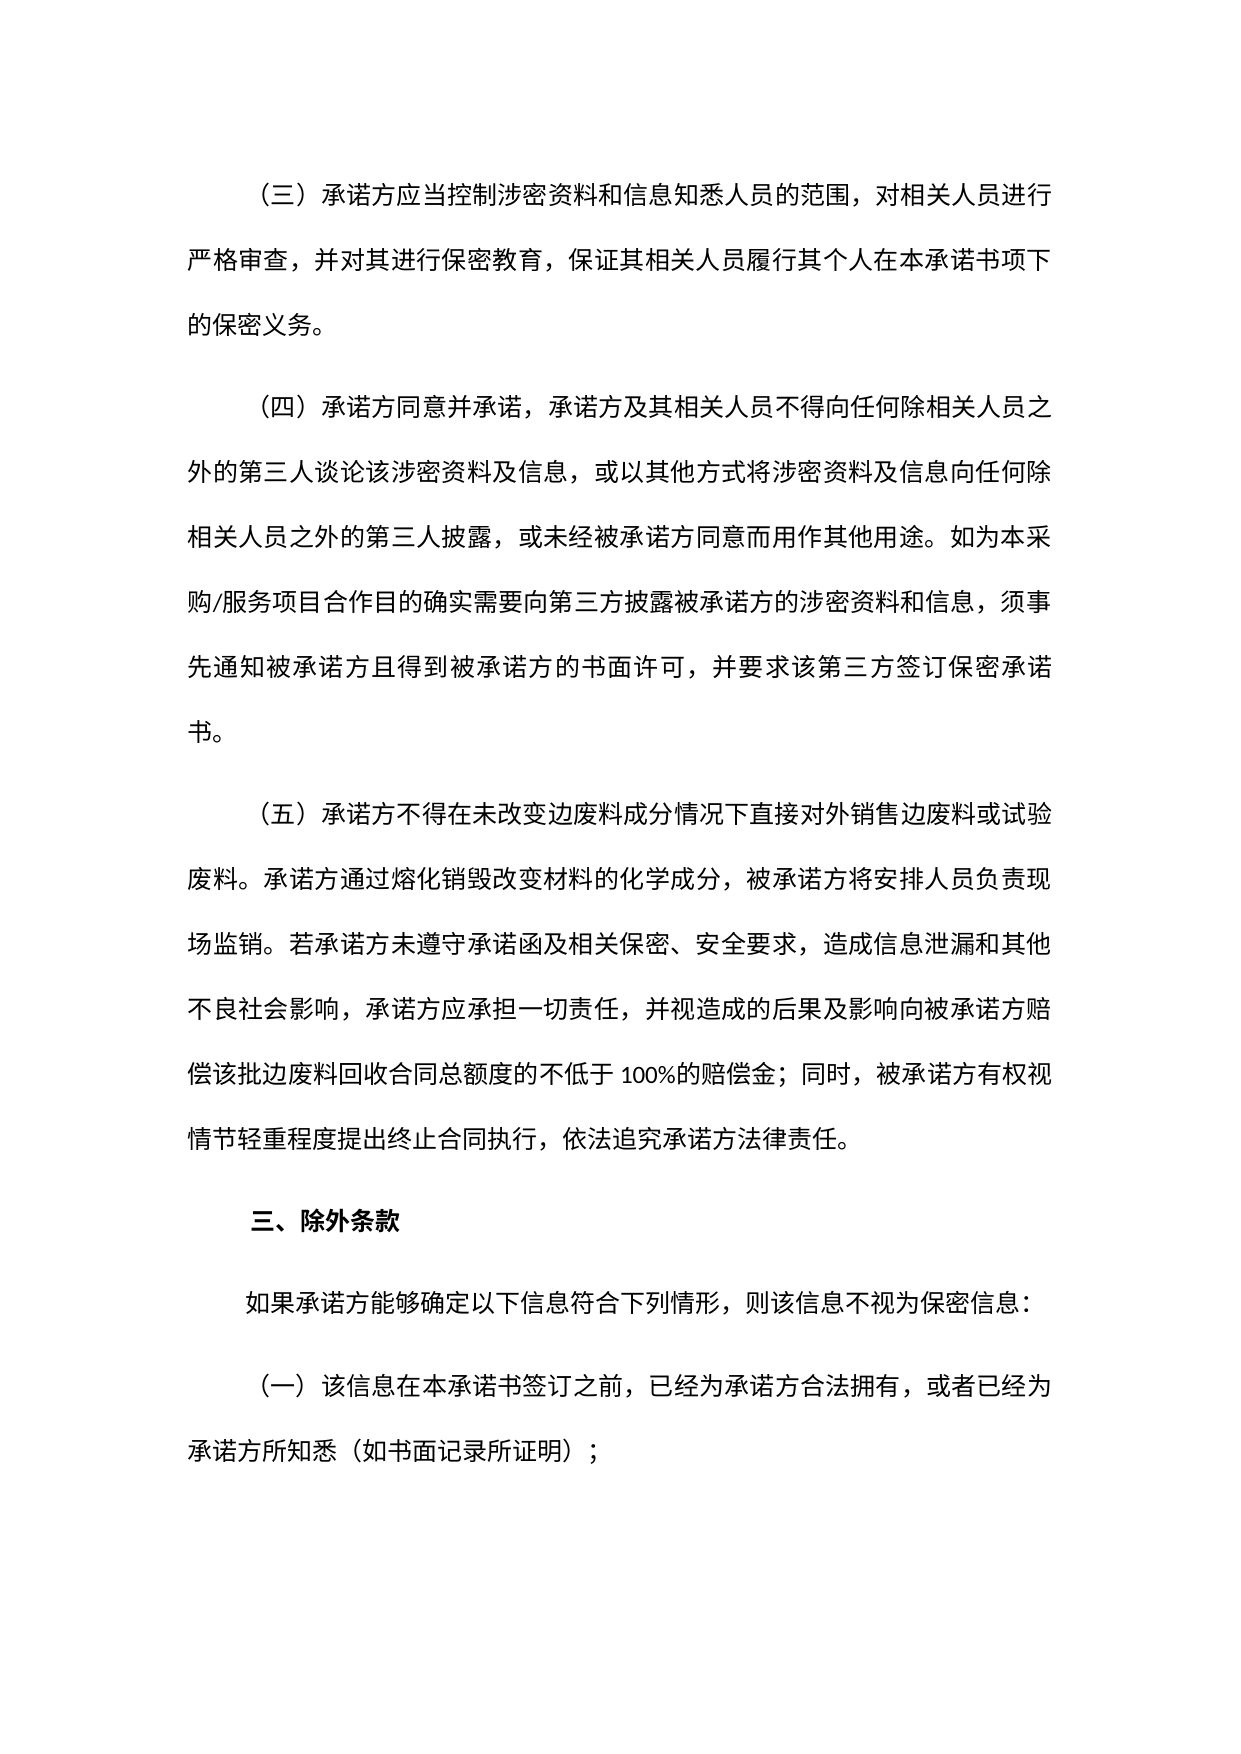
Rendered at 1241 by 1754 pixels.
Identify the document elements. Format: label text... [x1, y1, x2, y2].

text （四）承诺方同意并承诺，承诺方及其相关人员不得向任何除相关人员之外的第三人谈论该涉密资料及信息，或以其他方式将涉密资料及信息向任何除相关人员之外的第三人披露，或未经被承诺方同意而用作其他用途。如为本采购/服务项目合作目的确实需要向第三方披露被承诺方的涉密资料和信息，须事先通知被承诺方且得到被承诺方的书面许可，并要求该第三方签订保密承诺书。 [187, 374, 1053, 764]
text 三、除外条款 [187, 1188, 1053, 1253]
text 如果承诺方能够确定以下信息符合下列情形，则该信息不视为保密信息： [187, 1271, 1053, 1336]
text （一）该信息在本承诺书签订之前，已经为承诺方合法拥有，或者已经为承诺方所知悉（如书面记录所证明）； [187, 1353, 1053, 1483]
text （五）承诺方不得在未改变边废料成分情况下直接对外销售边废料或试验废料。承诺方通过熔化销毁改变材料的化学成分，被承诺方将安排人员负责现场监销。若承诺方未遵守承诺函及相关保密、安全要求，造成信息泄漏和其他不良社会影响，承诺方应承担一切责任，并视造成的后果及影响向被承诺方赔偿该批边废料回收合同总额度的不低于100%的赔偿金；同时，被承诺方有权视情节轻重程度提出终止合同执行，依法追究承诺方法律责任。 [187, 781, 1053, 1171]
text （三）承诺方应当控制涉密资料和信息知悉人员的范围，对相关人员进行严格审查，并对其进行保密教育，保证其相关人员履行其个人在本承诺书项下的保密义务。 [187, 162, 1053, 357]
